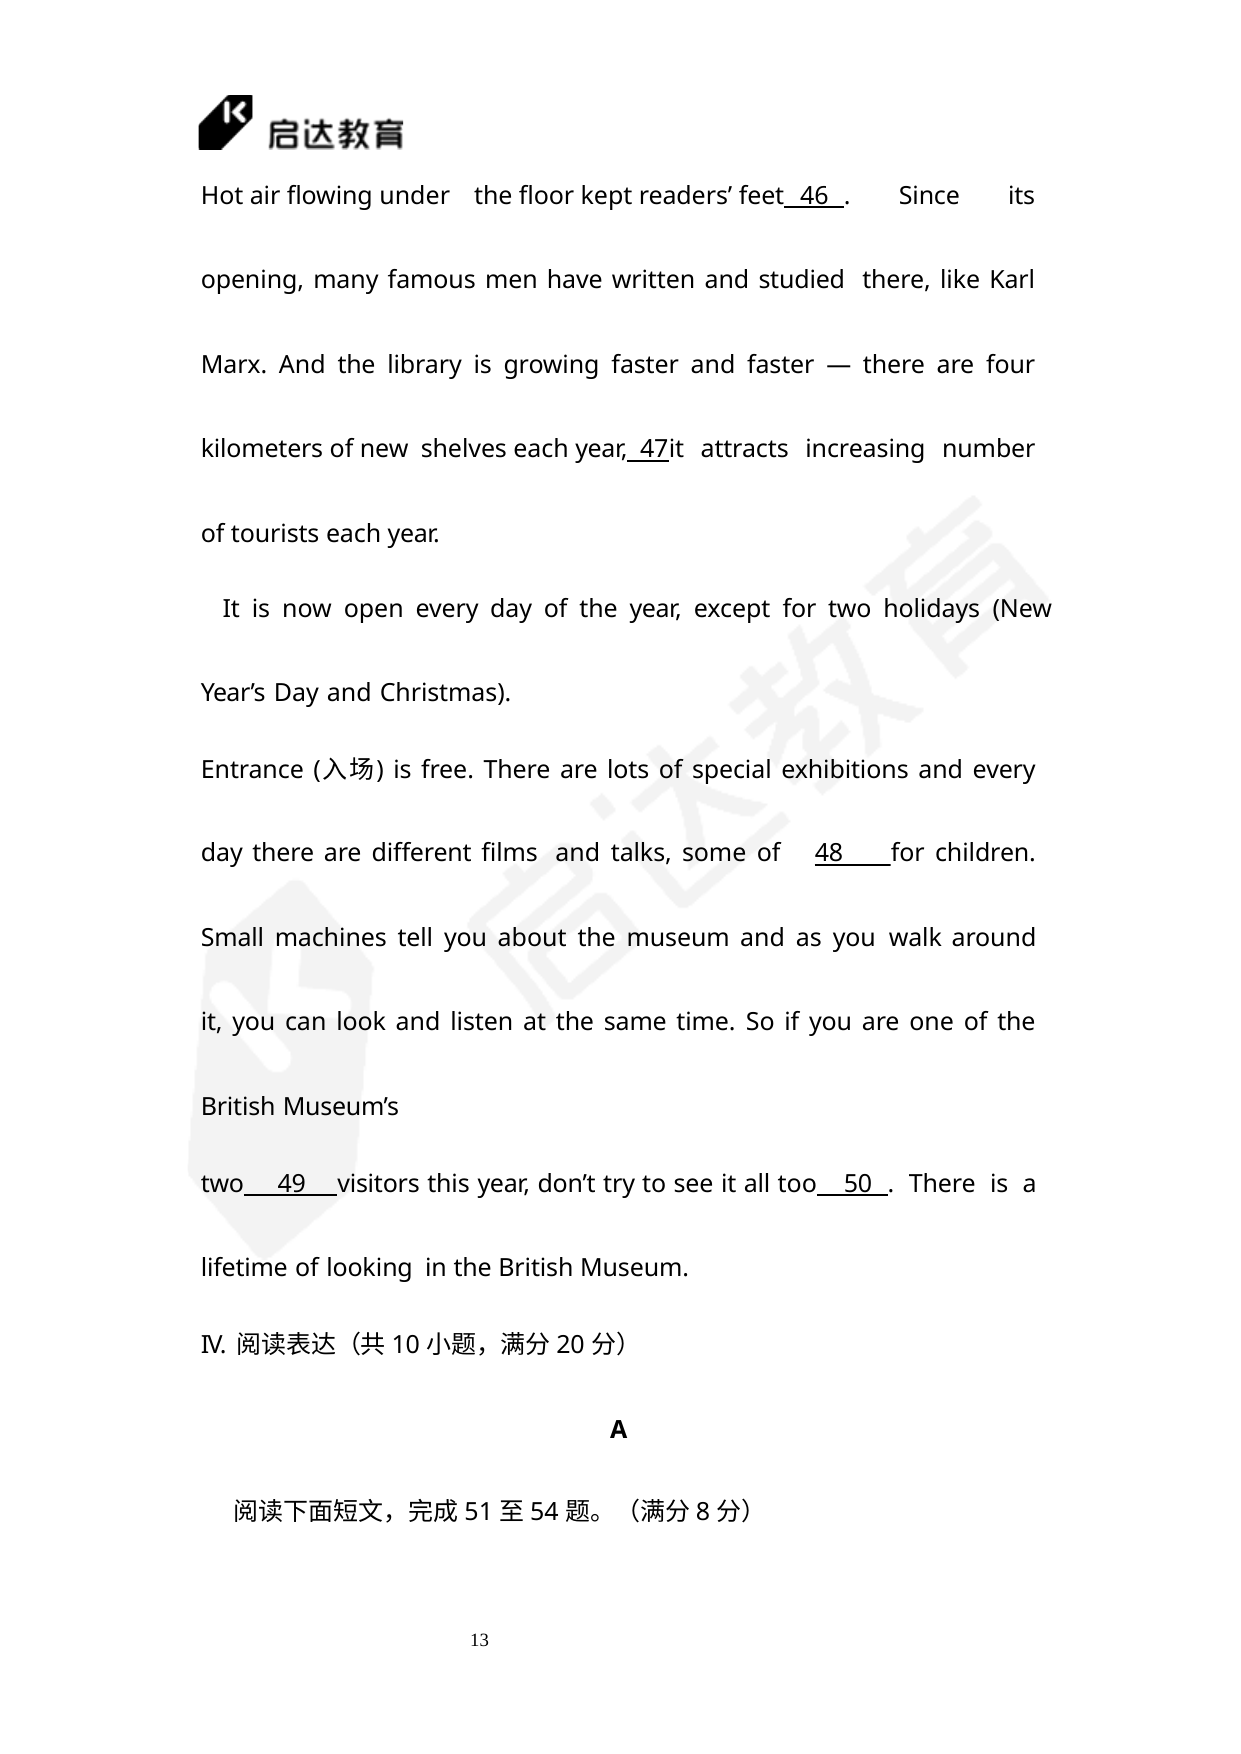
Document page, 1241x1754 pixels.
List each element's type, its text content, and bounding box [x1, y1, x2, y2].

picture [198, 95, 404, 150]
text It is now open every day of the year, except for two holidays (New Year’s Day and Christmas). [201, 575, 1053, 725]
text Entrance (入场) is free. There are lots of special exhibitions and every day there are different films and talks, some of 48 for children. Small machines tell you about the museum and as you walk around it, you can look and listen at the same time. So if you are one of the British Museum’s [201, 735, 1036, 1138]
text 阅读下面短文，完成 51 至 54 题。（满分 8 分） [233, 1477, 1053, 1542]
text IV. 阅读表达（共 10 小题，满分 20 分） [201, 1310, 1053, 1375]
subtitle A [187, 1397, 1049, 1462]
text two 49 visitors this year, don’t try to see it all too 50 . There is a lifetime of looking in the British Museum. [201, 1150, 1036, 1299]
